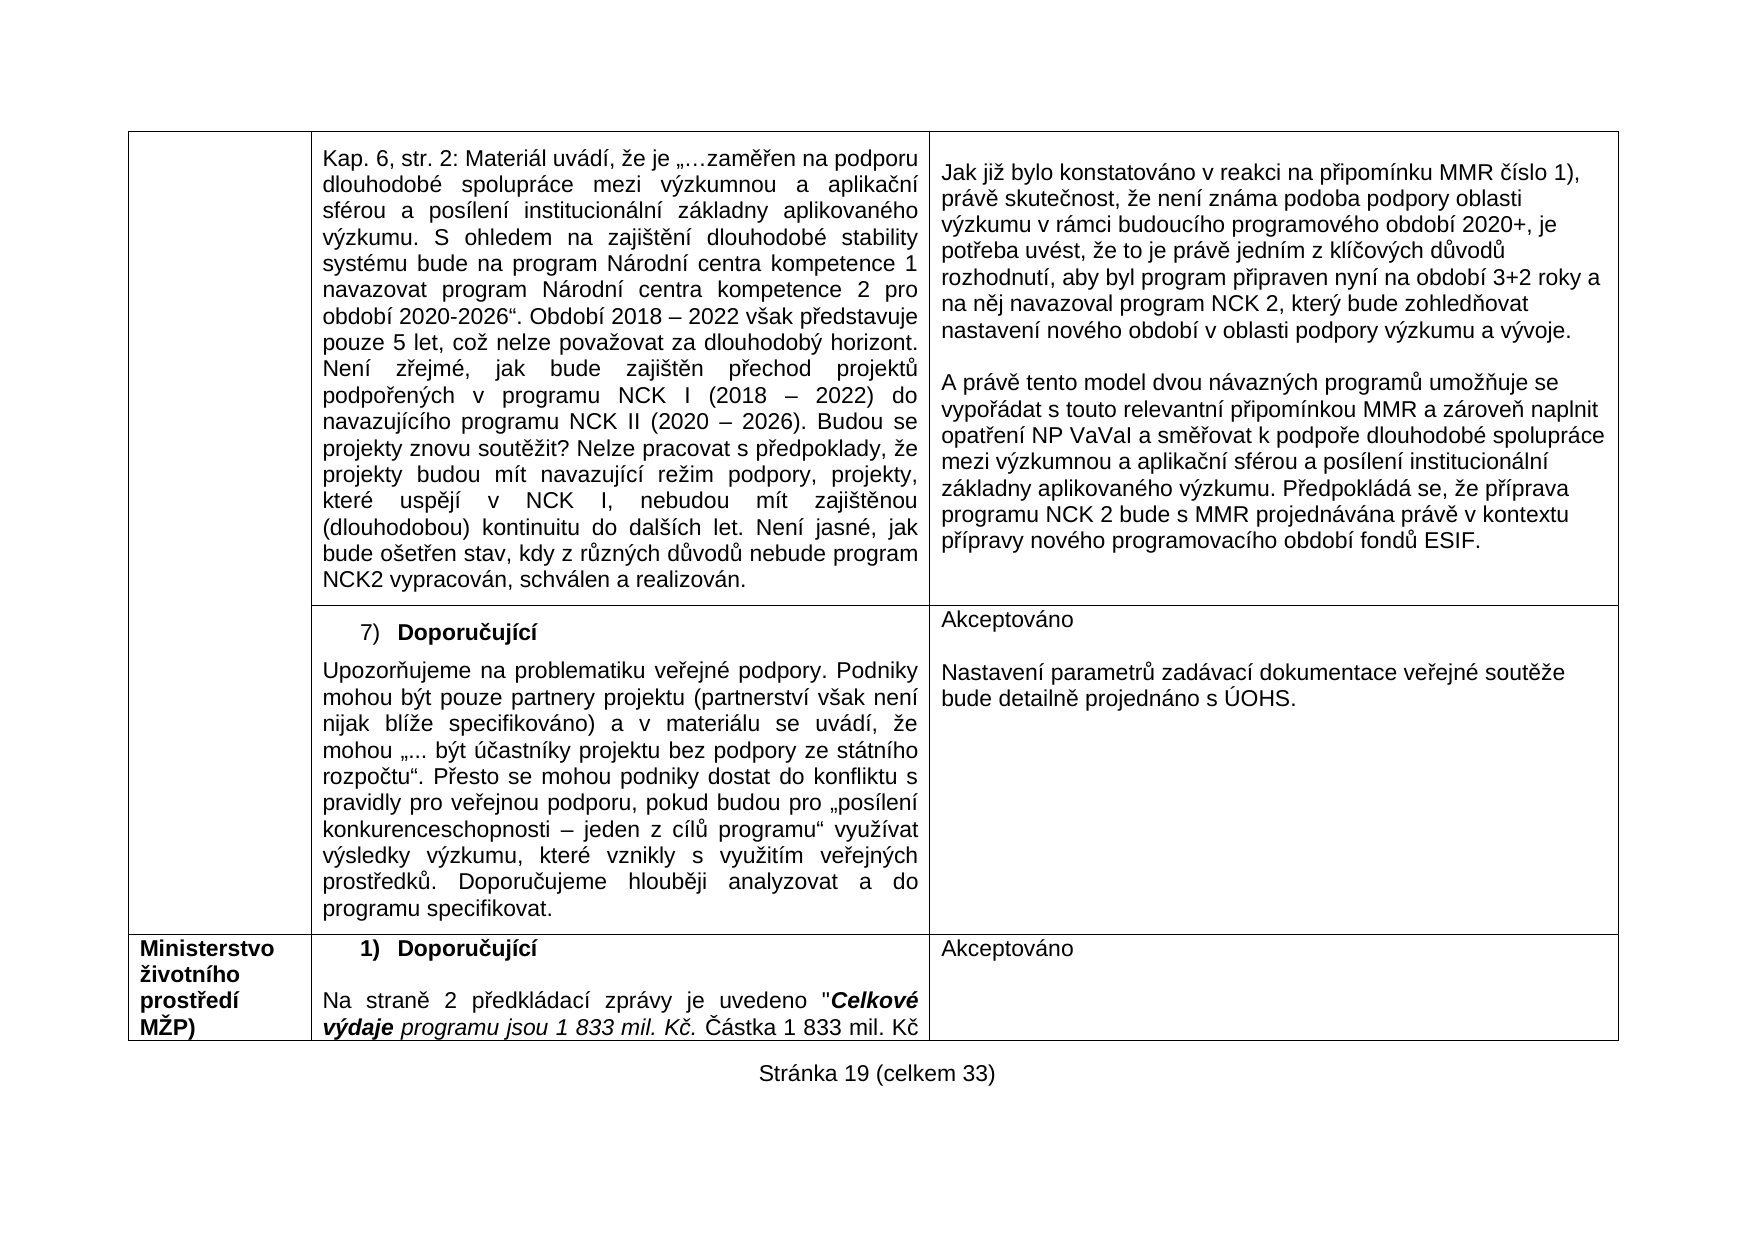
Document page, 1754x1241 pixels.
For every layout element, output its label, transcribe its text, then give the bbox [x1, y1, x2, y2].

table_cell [129, 935, 311, 1040]
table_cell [312, 132, 929, 605]
table_cell Akceptováno [930, 935, 1618, 1040]
table_cell Doporučující Upozorňujeme na problematiku veřejné podpory. Podniky mohou být pouze partnery projektu (partnerství však není nijak blíže specifikováno) a v materiálu se uvádí, že mohou „... být účastníky projektu bez podpory ze státního rozpočtu“. Přesto se mohou podniky dostat do konfliktu s pravidly pro veřejnou podporu, pokud budou pro „posílení konkurenceschopnosti – jeden z cílů programu“ využívat výsledky výzkumu, které vznikly s využitím veřejných prostředků. Doporučujeme hlouběji analyzovat a do programu specifikovat. [312, 606, 929, 933]
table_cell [930, 132, 1618, 605]
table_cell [312, 935, 929, 1040]
table_cell Akceptováno Nastavení parametrů zadávací dokumentace veřejné soutěže bude detailně projednáno s ÚOHS. [930, 606, 1618, 933]
